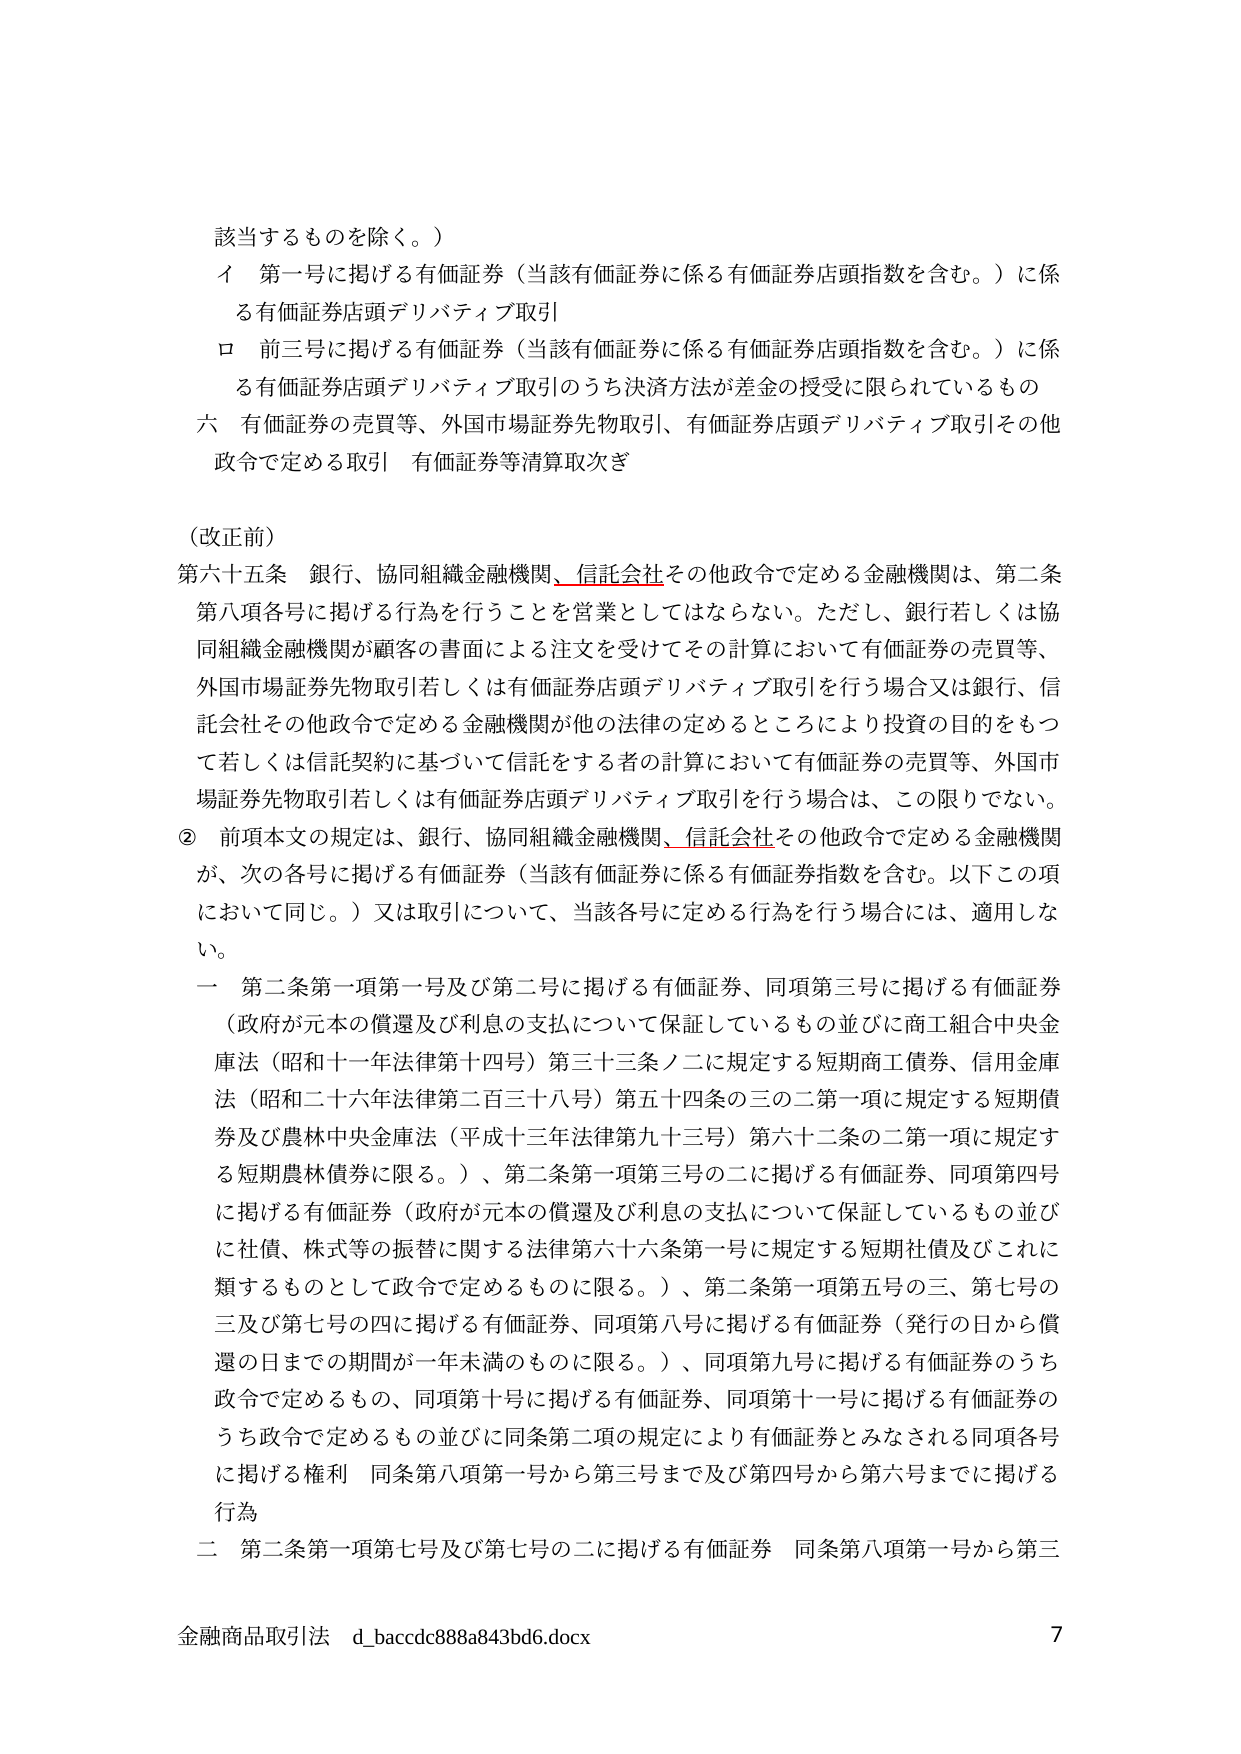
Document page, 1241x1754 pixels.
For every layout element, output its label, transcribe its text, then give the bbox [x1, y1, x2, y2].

text 六 有価証券の売買等、外国市場証券先物取引、有価証券店頭デリバティブ取引その他政令で定める取引 有価証券等清算取次ぎ [196, 404, 1063, 479]
text ロ 前三号に掲げる有価証券（当該有価証券に係る有価証券店頭指数を含む。）に係る有価証券店頭デリバティブ取引のうち決済方法が差金の授受に限られているもの [215, 329, 1063, 404]
text 一 第二条第一項第一号及び第二号に掲げる有価証券、同項第三号に掲げる有価証券（政府が元本の償還及び利息の支払について保証しているもの並びに商工組合中央金庫法（昭和十一年法律第十四号）第三十三条ノ二に規定する短期商工債券、信用金庫法（昭和二十六年法律第二百三十八号）第五十四条の三の二第一項に規定する短期債券及び農林中央金庫法（平成十三年法律第九十三号）第六十二条の二第一項に規定する短期農林債券に限る。）、第二条第一項第三号の二に掲げる有価証券、同項第四号に掲げる有価証券（政府が元本の償還及び利息の支払について保証しているもの並びに社債、株式等の振替に関する法律第六十六条第一号に規定する短期社債及びこれに類するものとして政令で定めるものに限る。）、第二条第一項第五号の三、第七号の三及び第七号の四に掲げる有価証券、同項第八号に掲げる有価証券（発行の日から償還の日までの期間が一年未満のものに限る。）、同項第九号に掲げる有価証券のうち政令で定めるもの、同項第十号に掲げる有価証券、同項第十一号に掲げる有価証券のうち政令で定めるもの並びに同条第二項の規定により有価証券とみなされる同項各号に掲げる権利 同条第八項第一号から第三号まで及び第四号から第六号までに掲げる行為 [196, 967, 1063, 1529]
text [196, 1529, 1063, 1567]
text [196, 217, 1063, 254]
text （改正前） [177, 517, 1063, 554]
text イ 第一号に掲げる有価証券（当該有価証券に係る有価証券店頭指数を含む。）に係る有価証券店頭デリバティブ取引 [215, 254, 1063, 329]
text ② 前項本文の規定は、銀行、協同組織金融機関、信託会社その他政令で定める金融機関が、次の各号に掲げる有価証券（当該有価証券に係る有価証券指数を含む。以下この項において同じ。）又は取引について、当該各号に定める行為を行う場合には、適用しない。 [177, 817, 1063, 967]
text 第六十五条 銀行、協同組織金融機関、信託会社その他政令で定める金融機関は、第二条第八項各号に掲げる行為を行うことを営業としてはならない。ただし、銀行若しくは協同組織金融機関が顧客の書面による注文を受けてその計算において有価証券の売買等、外国市場証券先物取引若しくは有価証券店頭デリバティブ取引を行う場合又は銀行、信託会社その他政令で定める金融機関が他の法律の定めるところにより投資の目的をもつて若しくは信託契約に基づいて信託をする者の計算において有価証券の売買等、外国市場証券先物取引若しくは有価証券店頭デリバティブ取引を行う場合は、この限りでない。 [177, 554, 1063, 817]
